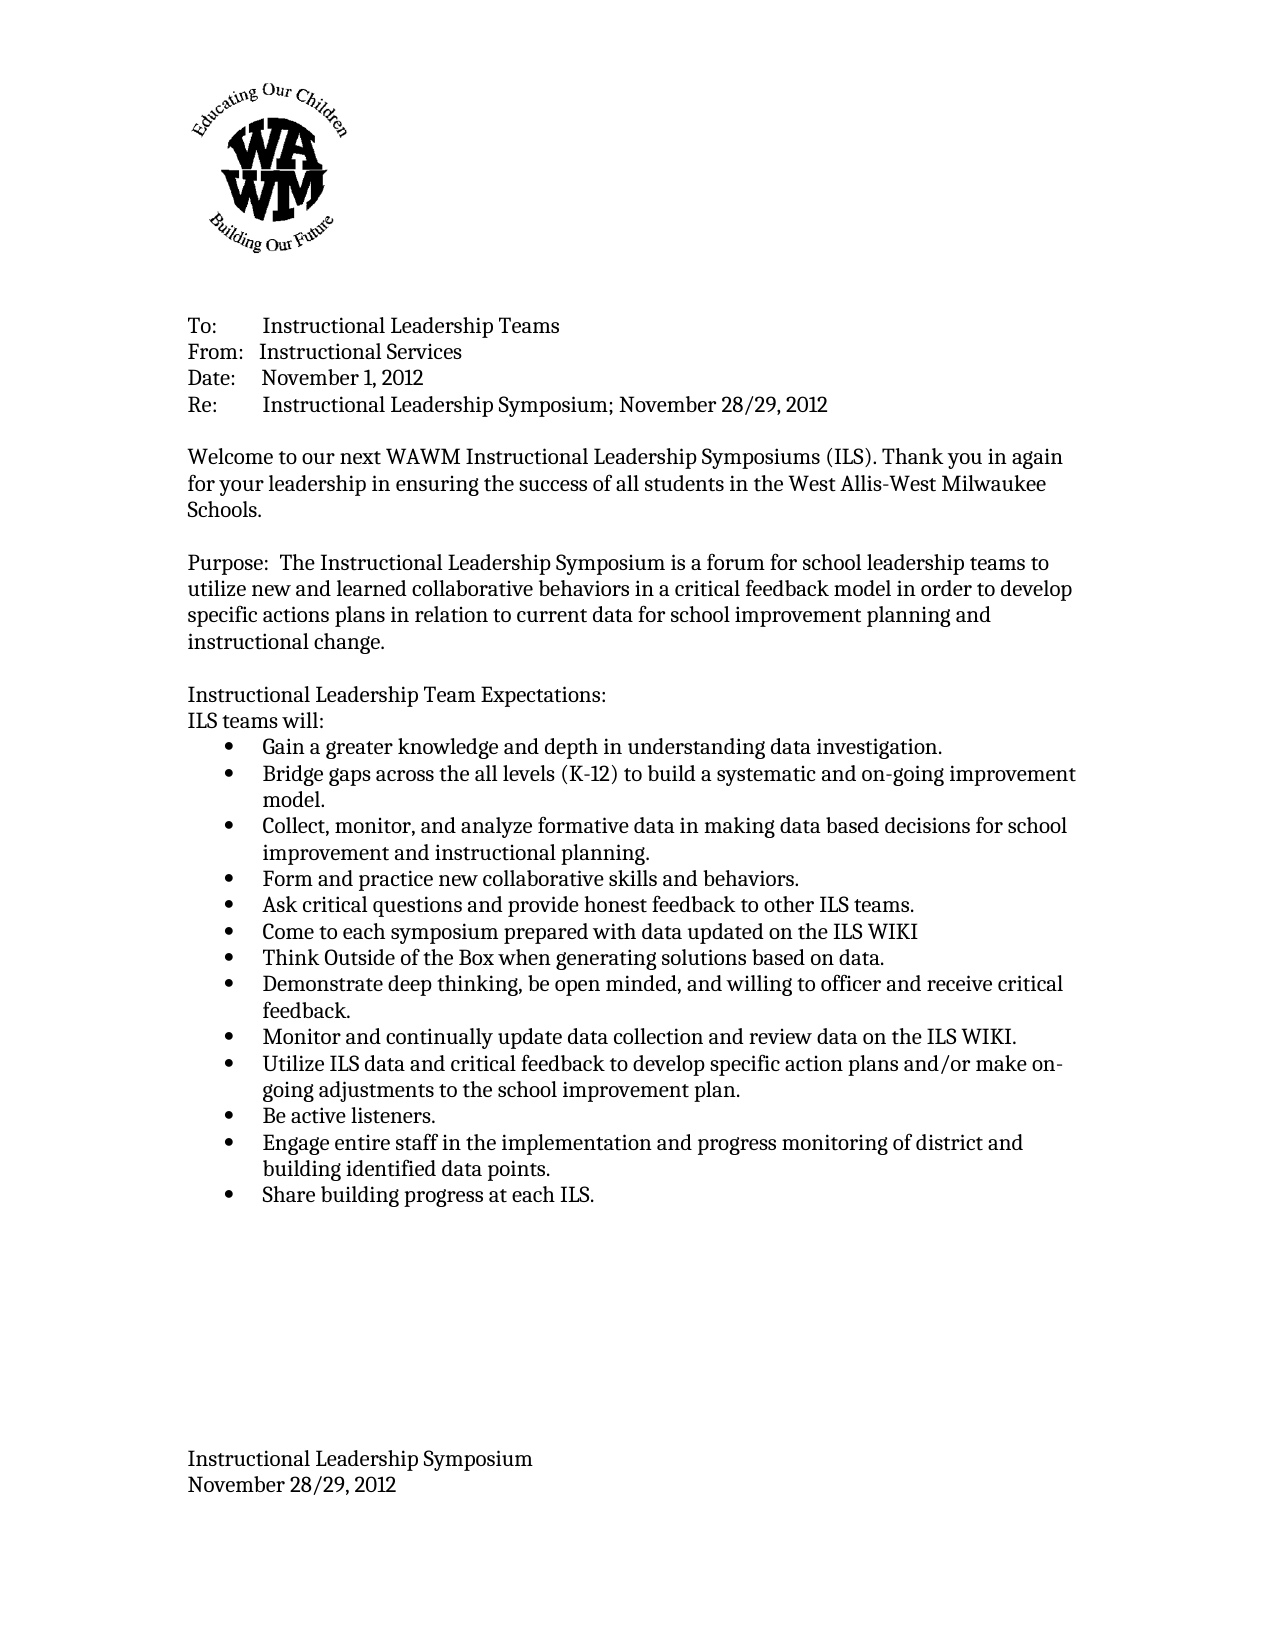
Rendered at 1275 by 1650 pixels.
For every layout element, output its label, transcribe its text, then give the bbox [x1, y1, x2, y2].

text November 28/29, 2012 [187, 1472, 1087, 1498]
list Think Outside of the Box when generating solutions based on data. [225, 945, 1087, 971]
text Instructional Leadership Team Expectations: [187, 681, 1087, 708]
list Share building progress at each ILS. [225, 1182, 1087, 1208]
list Ask critical questions and provide honest feedback to other ILS teams. [225, 892, 1087, 918]
list Demonstrate deep thinking, be open minded, and willing to officer and receive critical feedback. [225, 971, 1087, 1024]
text Re: Instructional Leadership Symposium; November 28/29, 2012 [187, 391, 1087, 418]
text Welcome to our next WAWM Instructional Leadership Symposiums (ILS). Thank you in again for your leadership in ensuring the success of all students in the West Allis-West Milwaukee Schools. [187, 444, 1087, 523]
list Utilize ILS data and critical feedback to develop specific action plans and/or make on-going adjustments to the school improvement plan. [225, 1050, 1087, 1103]
picture [187, 75, 357, 263]
text To: Instructional Leadership Teams [187, 312, 1087, 339]
list Come to each symposium prepared with data updated on the ILS WIKI [225, 918, 1087, 945]
list Collect, monitor, and analyze formative data in making data based decisions for school improvement and instructional planning. [225, 813, 1087, 866]
text ILS teams will: [187, 708, 1087, 734]
text Purpose: The Instructional Leadership Symposium is a forum for school leadership teams to utilize new and learned collaborative behaviors in a critical feedback model in order to develop specific actions plans in relation to current data for school improvement planning and instructional change. [187, 549, 1087, 655]
list Monitor and continually update data collection and review data on the ILS WIKI. [225, 1024, 1087, 1050]
list Engage entire staff in the implementation and progress monitoring of district and building identified data points. [225, 1129, 1087, 1182]
text Instructional Leadership Symposium [187, 1446, 1087, 1472]
list Be active listeners. [225, 1103, 1087, 1129]
text Date: November 1, 2012 [187, 365, 1087, 391]
list Gain a greater knowledge and depth in understanding data investigation. [225, 734, 1087, 760]
list Form and practice new collaborative skills and behaviors. [225, 866, 1087, 892]
list Bridge gaps across the all levels (K-12) to build a systematic and on-going improvement model. [225, 760, 1087, 813]
text From: Instructional Services [187, 339, 1087, 365]
